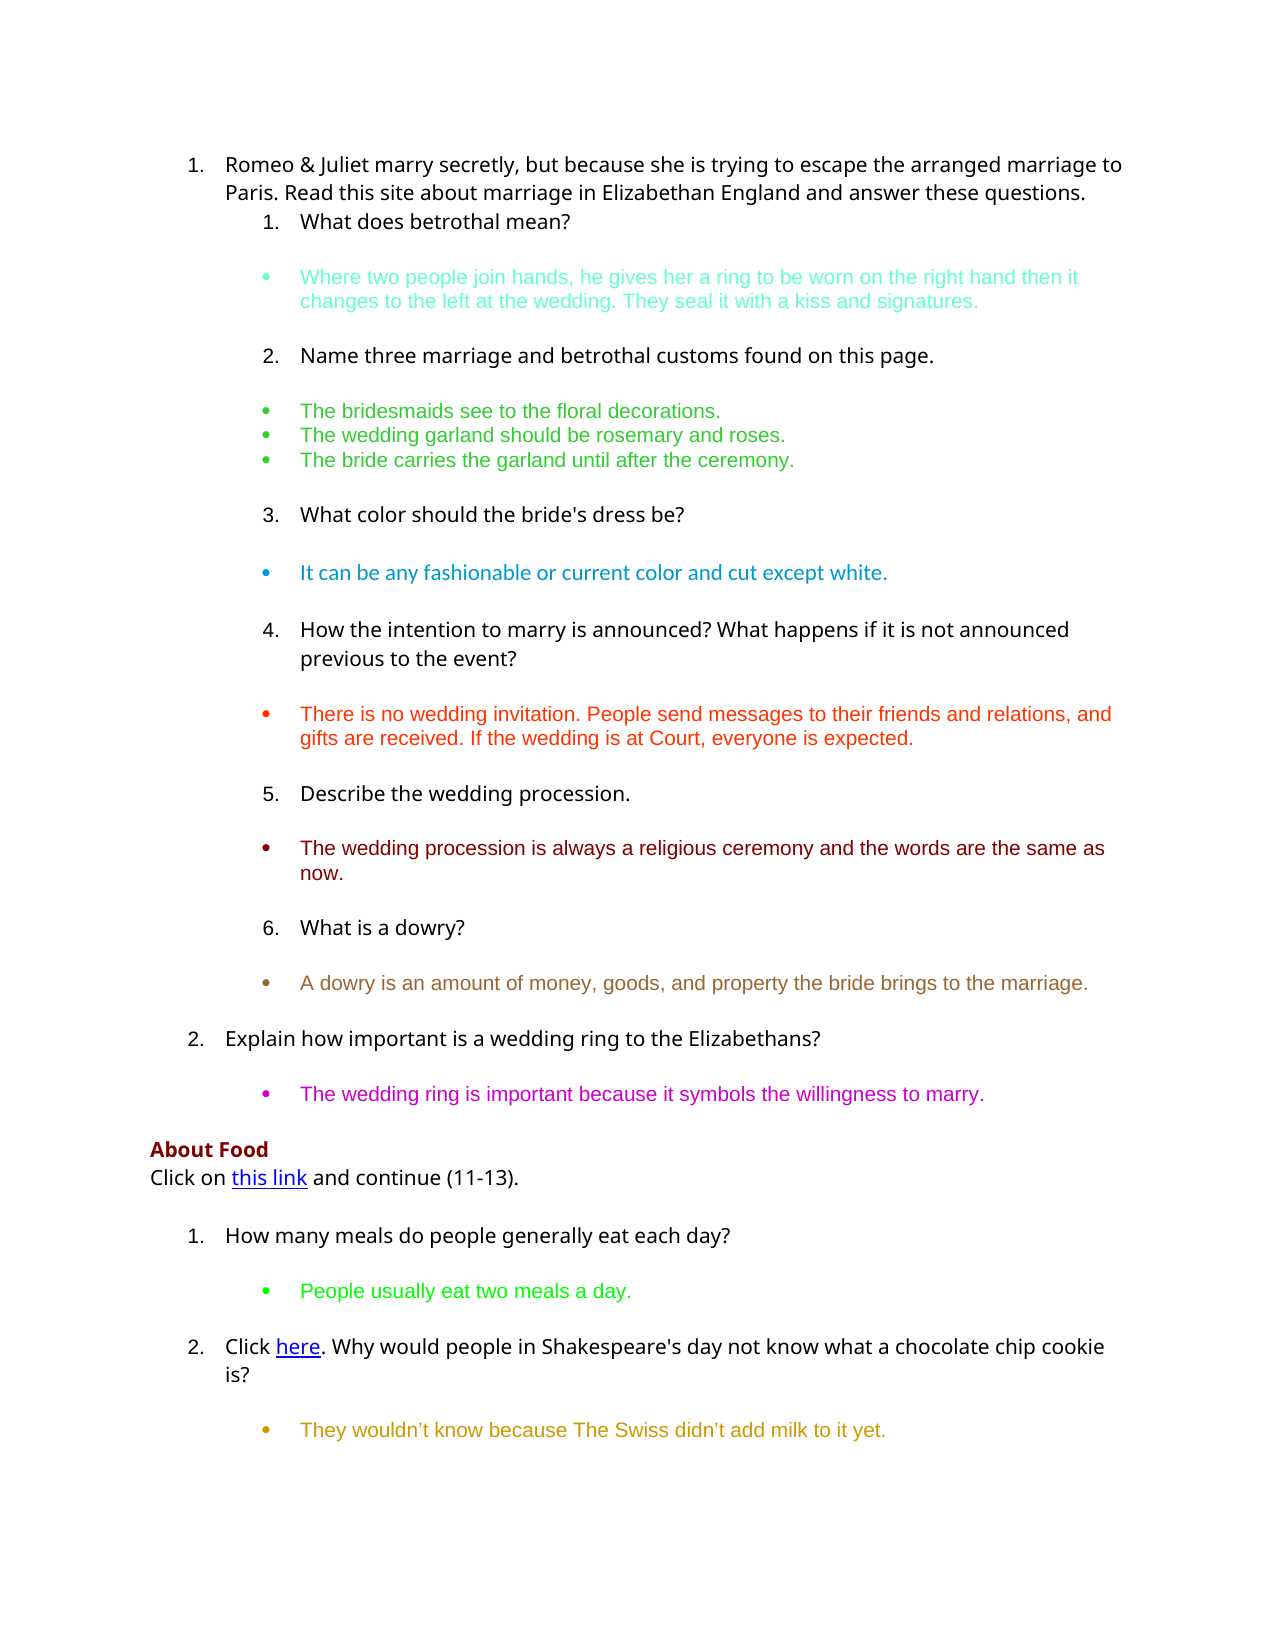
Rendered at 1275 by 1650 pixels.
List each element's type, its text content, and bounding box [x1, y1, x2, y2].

list What is a dowry? [262, 913, 1125, 942]
list The bridesmaids see to the floral decorations. [262, 399, 1125, 423]
list People usually eat two meals a day. [262, 1279, 1125, 1303]
list Describe the wedding procession. [262, 779, 1125, 807]
list What does betrothal mean? [262, 207, 1125, 235]
list Explain how important is a wedding ring to the Elizabethans? [187, 1024, 1125, 1053]
list The wedding garland should be rosemary and roses. [262, 423, 1125, 447]
list Click here. Why would people in Shakespeare's day not know what a chocolate chip cookie is? [187, 1332, 1125, 1389]
list Romeo & Juliet marry secretly, but because she is trying to escape the arranged marriage to Paris. Read this site about marriage in Elizabethan England and answer these questions. [187, 150, 1125, 207]
list How many meals do people generally eat each day? [187, 1221, 1125, 1249]
list The bride carries the garland until after the ceremony. [262, 447, 1125, 471]
list A dowry is an amount of money, goods, and property the bride brings to the marriage. [262, 971, 1125, 995]
list What color should the bride's dress be? [262, 501, 1125, 529]
list The wedding ring is important because it symbols the willingness to marry. [262, 1082, 1125, 1106]
list The wedding procession is always a religious ceremony and the words are the same as now. [262, 836, 1125, 884]
list Where two people join hands, he gives her a ring to be worn on the right hand then it changes to the left at the wedding. They seal it with a kiss and signatures. [262, 264, 1125, 312]
list They wouldn’t know because The Swiss didn’t add milk to it yet. [262, 1418, 1125, 1442]
list It can be any fashionable or current color and cut except white. [262, 558, 1125, 586]
list How the intention to marry is announced? What happens if it is not announced previous to the event? [262, 615, 1125, 672]
list Name three marriage and betrothal customs found on this page. [262, 342, 1125, 370]
list There is no wedding invitation. People send messages to their friends and relations, and gifts are received. If the wedding is at Court, everyone is expected. [262, 701, 1125, 749]
text About Food Click on this link and continue (11-13). [150, 1135, 1125, 1192]
